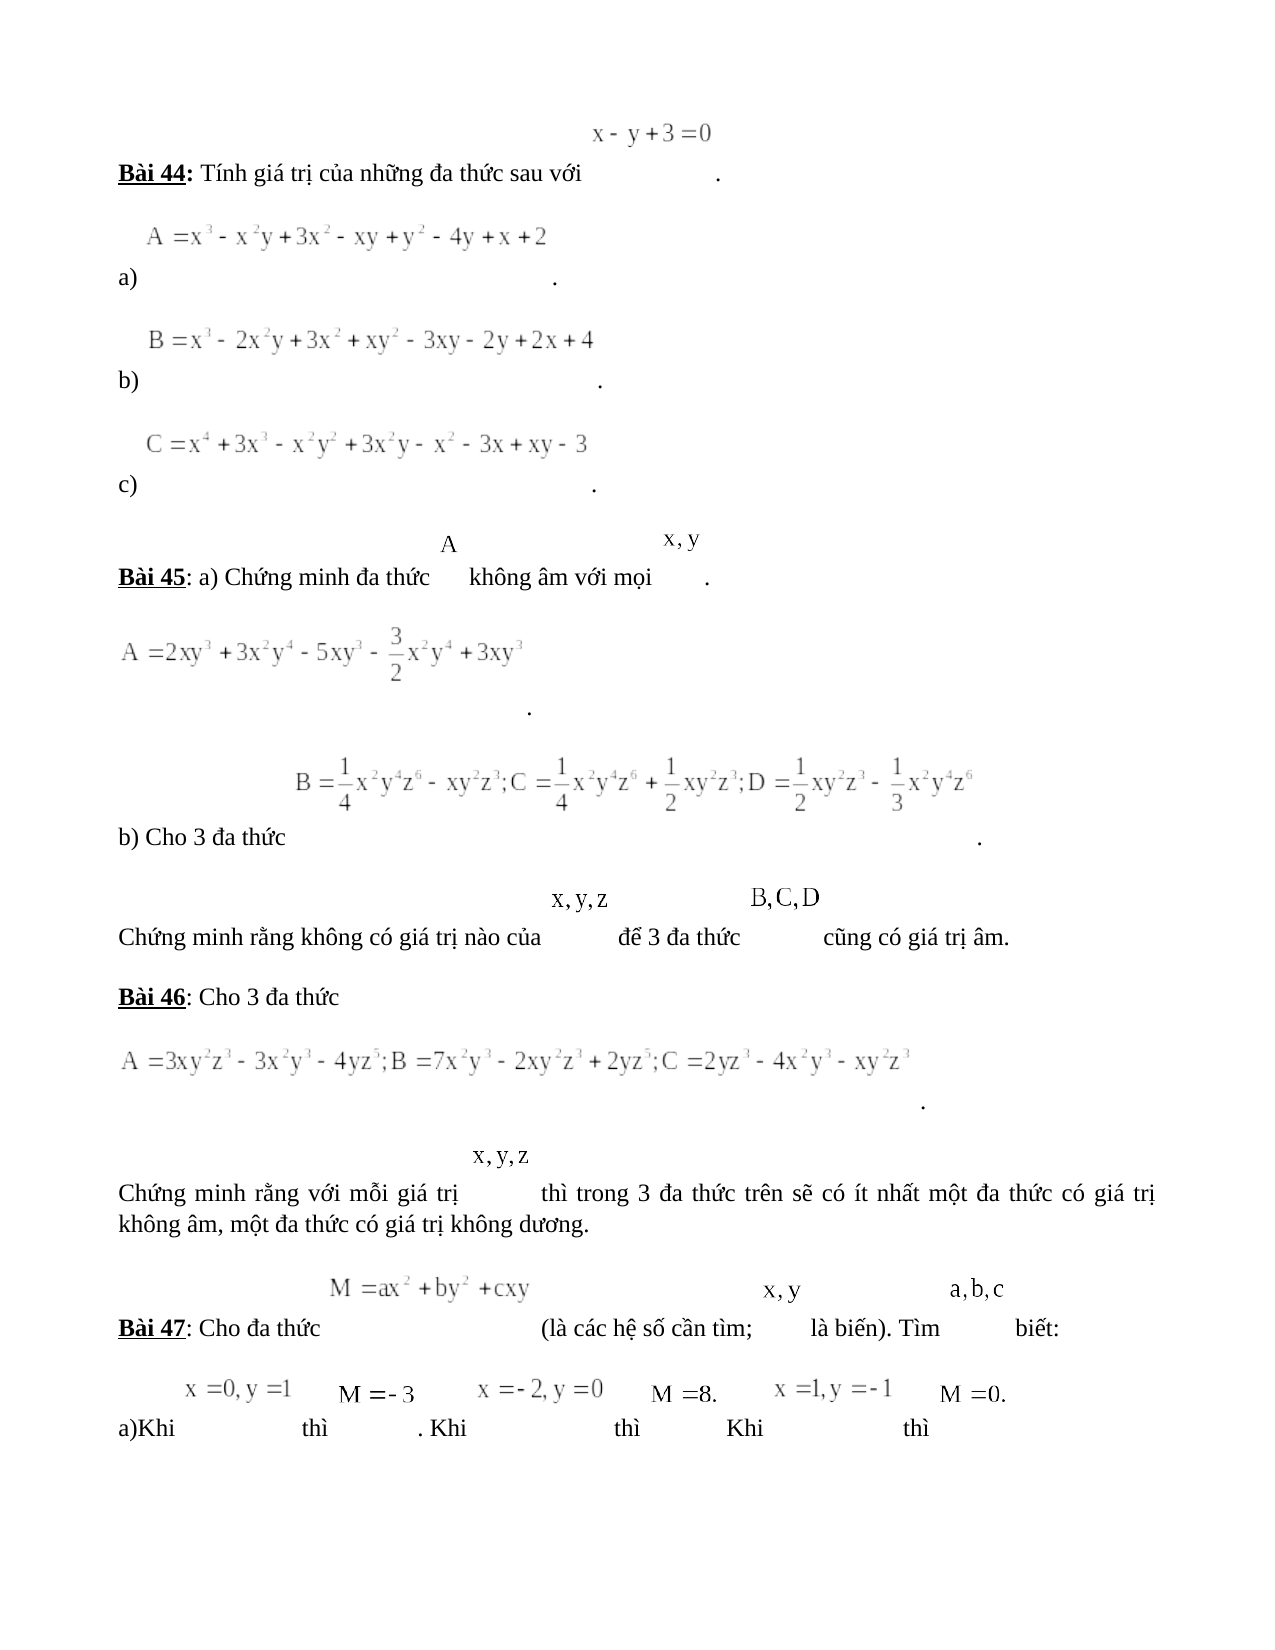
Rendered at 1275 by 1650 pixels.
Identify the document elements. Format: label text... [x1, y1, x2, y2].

text b) Cho 3 đa thức . [118, 752, 1157, 851]
text . [118, 622, 1157, 720]
text Bài 45: a) Chứng minh đa thức không âm với mọi . [118, 529, 1157, 590]
text c) . [118, 426, 1157, 498]
text a)Khi thì . Khi thì Khi thì [118, 1373, 1157, 1442]
text Bài 47: Cho đa thức (là các hệ số cần tìm; là biến). Tìm biết: [118, 1270, 1157, 1342]
text b) . [118, 322, 1157, 394]
text Chứng minh rằng với mỗi giá trị thì trong 3 đa thức trên sẽ có ít nhất một đa thức có giá trị không âm, một đa thức có giá trị không dương. [118, 1146, 1157, 1238]
text Chứng minh rằng không có giá trị nào của để 3 đa thức cũng có giá trị âm. [118, 882, 1157, 951]
text . [118, 1043, 1157, 1115]
text a) . [118, 218, 1157, 291]
text Bài 46: Cho 3 đa thức [118, 982, 1157, 1011]
text Bài 44: Tính giá trị của những đa thức sau với . [118, 118, 1157, 187]
